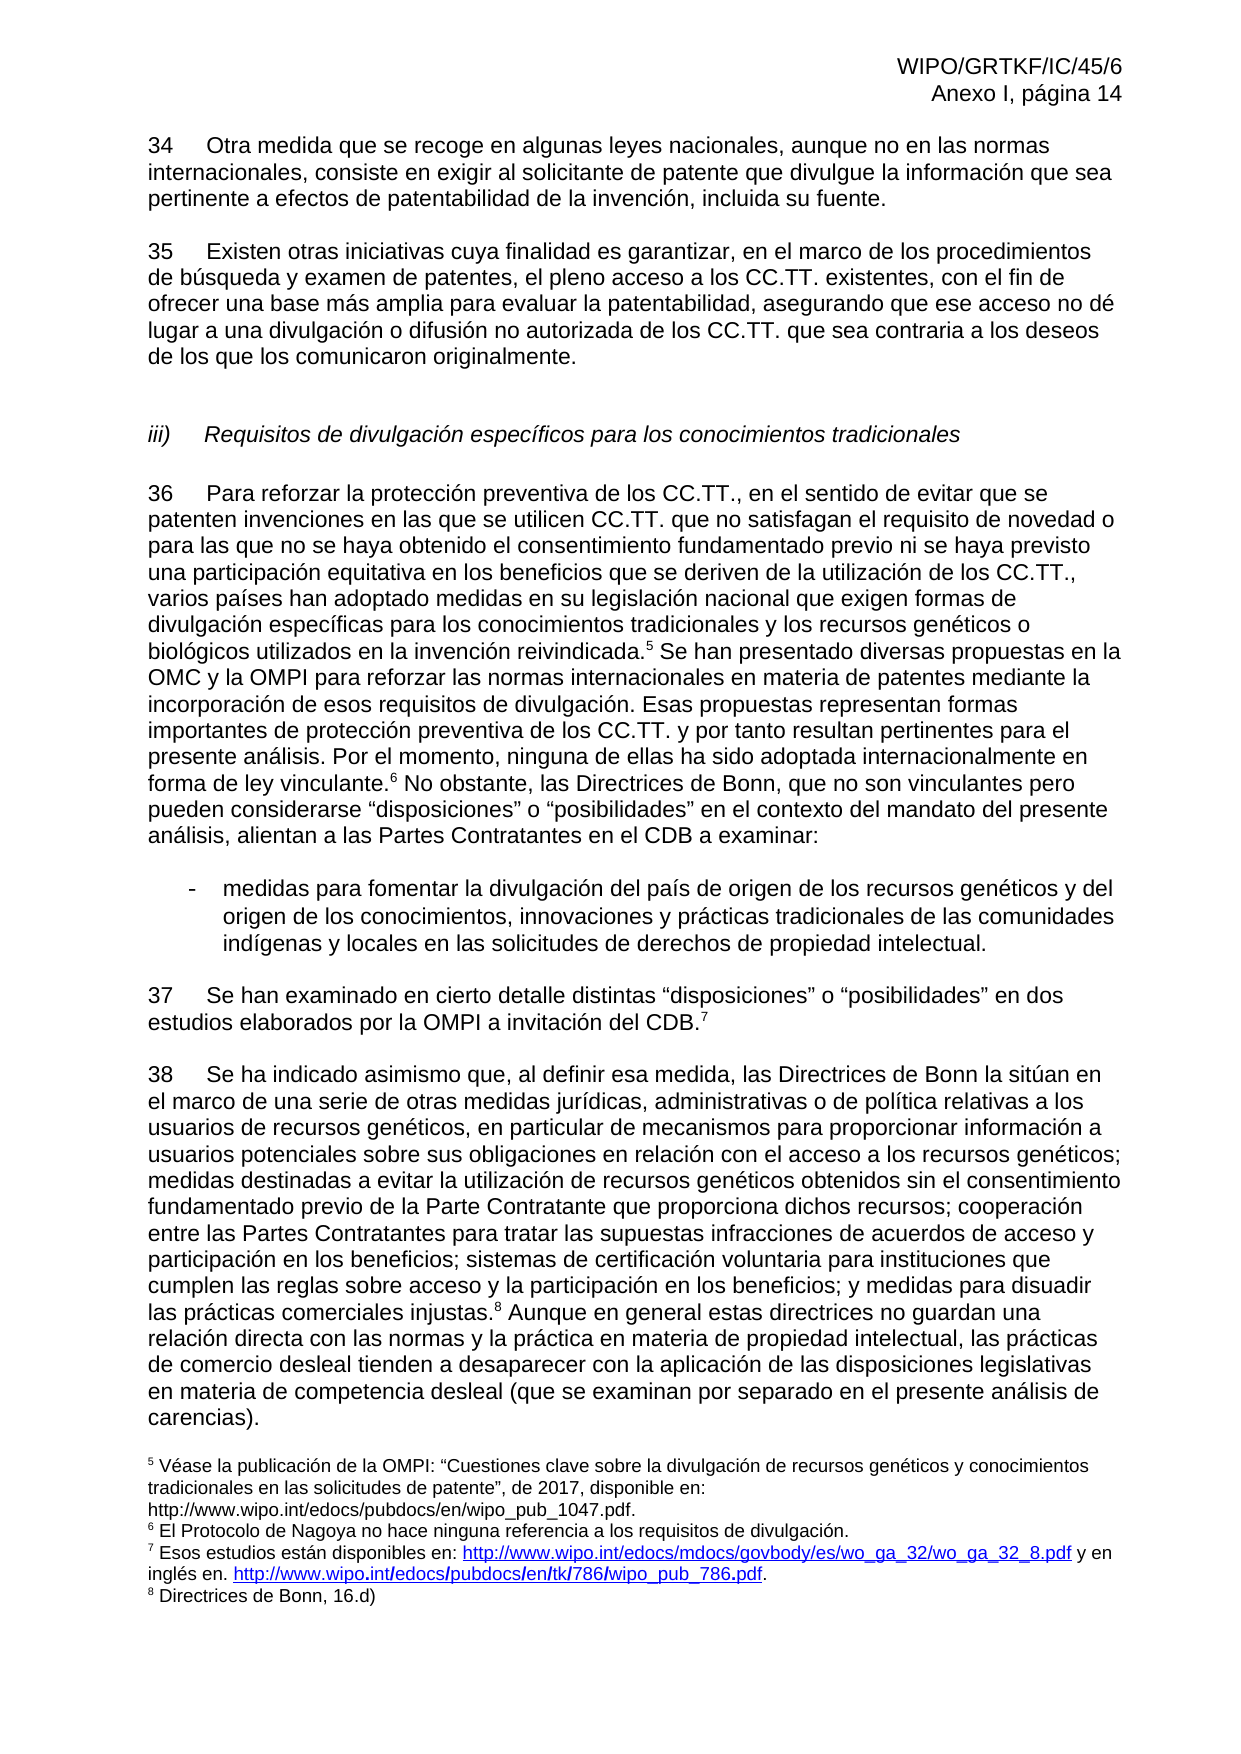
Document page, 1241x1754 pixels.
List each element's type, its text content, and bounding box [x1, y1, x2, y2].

text Existen otras iniciativas cuya finalidad es garantizar, en el marco de los procedimientos de búsqueda y examen de patentes, el pleno acceso a los CC.TT. existentes, con el fin de ofrecer una base más amplia para evaluar la patentabilidad, asegurando que ese acceso no dé lugar a una divulgación o difusión no autorizada de los CC.TT. que sea contraria a los deseos de los que los comunicaron originalmente. [148, 238, 1122, 396]
text Otra medida que se recoge en algunas leyes nacionales, aunque no en las normas internacionales, consiste en exigir al solicitante de patente que divulgue la información que sea pertinente a efectos de patentabilidad de la invención, incluida su fuente. [148, 132, 1122, 211]
text Se ha indicado asimismo que, al definir esa medida, las Directrices de Bonn la sitúan en el marco de una serie de otras medidas jurídicas, administrativas o de política relativas a los usuarios de recursos genéticos, en particular de mecanismos para proporcionar información a usuarios potenciales sobre sus obligaciones en relación con el acceso a los recursos genéticos; medidas destinadas a evitar la utilización de recursos genéticos obtenidos sin el consentimiento fundamentado previo de la Parte Contratante que proporciona dichos recursos; cooperación entre las Partes Contratantes para tratar las supuestas infracciones de acuerdos de acceso y participación en los beneficios; sistemas de certificación voluntaria para instituciones que cumplen las reglas sobre acceso y la participación en los beneficios; y medidas para disuadir las prácticas comerciales injustas. Aunque en general estas directrices no guardan una relación directa con las normas y la práctica en materia de propiedad intelectual, las prácticas de comercio desleal tienden a desaparecer con la aplicación de las disposiciones legislativas en materia de competencia desleal (que se examinan por separado en el presente análisis de carencias). [148, 1061, 1122, 1430]
text Para reforzar la protección preventiva de los CC.TT., en el sentido de evitar que se patenten invenciones en las que se utilicen CC.TT. que no satisfagan el requisito de novedad o para las que no se haya obtenido el consentimiento fundamentado previo ni se haya previsto una participación equitativa en los beneficios que se deriven de la utilización de los CC.TT., varios países han adoptado medidas en su legislación nacional que exigen formas de divulgación específicas para los conocimientos tradicionales y los recursos genéticos o biológicos utilizados en la invención reivindicada. Se han presentado diversas propuestas en la OMC y la OMPI para reforzar las normas internacionales en materia de patentes mediante la incorporación de esos requisitos de divulgación. Esas propuestas representan formas importantes de protección preventiva de los CC.TT. y por tanto resultan pertinentes para el presente análisis. Por el momento, ninguna de ellas ha sido adoptada internacionalmente en forma de ley vinculante. No obstante, las Directrices de Bonn, que no son vinculantes pero pueden considerarse “disposiciones” o “posibilidades” en el contexto del mandato del presente análisis, alientan a las Partes Contratantes en el CDB a examinar: [148, 480, 1122, 849]
list medidas para fomentar la divulgación del país de origen de los recursos genéticos y del origen de los conocimientos, innovaciones y prácticas tradicionales de las comunidades indígenas y locales en las solicitudes de derechos de propiedad intelectual. [185, 875, 1122, 956]
text Se han examinado en cierto detalle distintas “disposiciones” o “posibilidades” en dos estudios elaborados por la OMPI a invitación del CDB. [148, 982, 1122, 1035]
subtitle iii) Requisitos de divulgación específicos para los conocimientos tradicionales [148, 421, 1122, 447]
